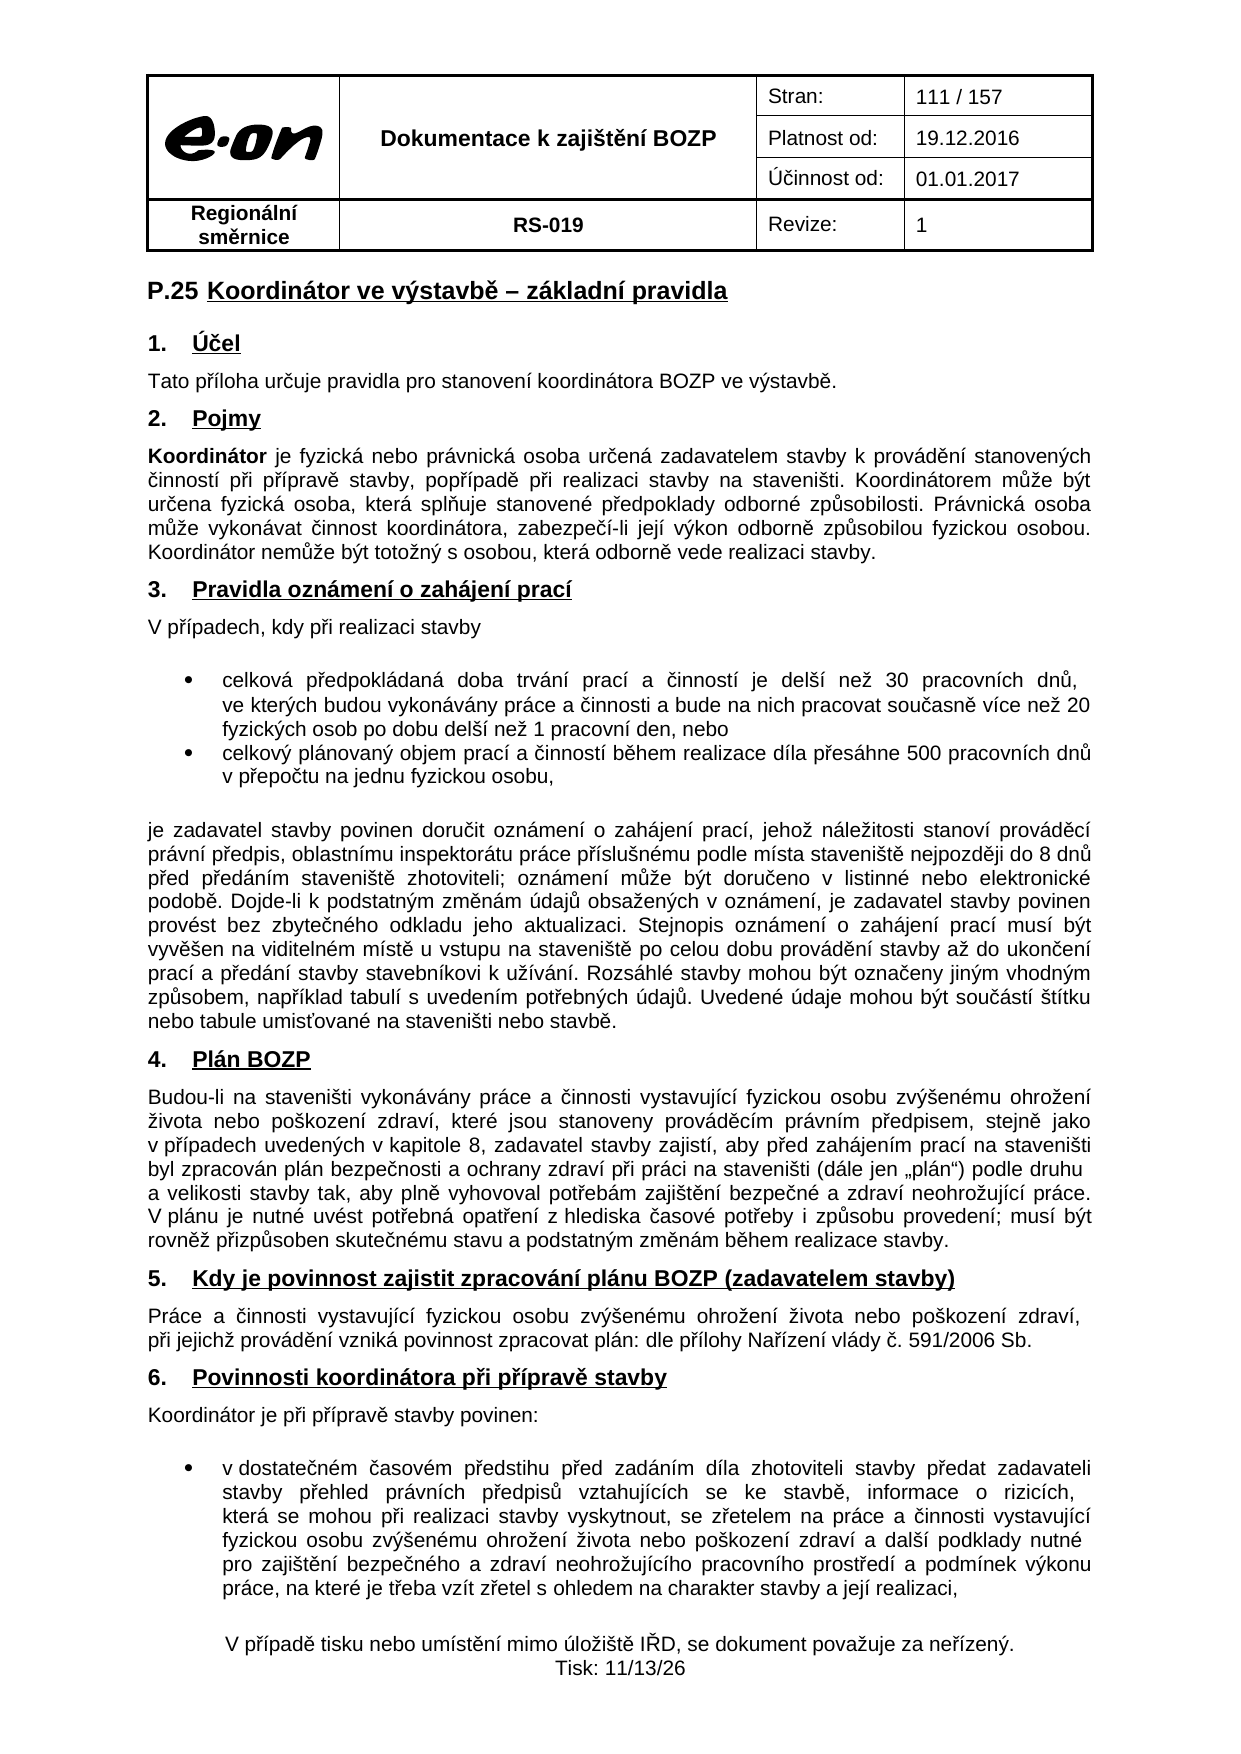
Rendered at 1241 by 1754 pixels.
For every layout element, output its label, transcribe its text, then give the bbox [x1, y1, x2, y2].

title Kdy je povinnost zajistit zpracování plánu BOZP (zadavatelem stavby) [148, 1265, 1092, 1291]
text V případech, kdy při realizaci stavby [148, 615, 1092, 639]
title Pojmy [148, 405, 1092, 432]
text Koordinátor je fyzická nebo právnická osoba určená zadavatelem stavby k provádění stanovených činností při přípravě stavby, popřípadě při realizaci stavby na staveništi. Koordinátorem může být určena fyzická osoba, která splňuje stanovené předpoklady odborné způsobilosti. Právnická osoba může vykonávat činnost koordinátora, zabezpečí-li její výkon odborně způsobilou fyzickou osobou. Koordinátor nemůže být totožný s osobou, která odborně vede realizaci stavby. [148, 444, 1092, 564]
list celková předpokládaná doba trvání prací a činností je delší než 30 pracovních dnů, ve kterých budou vykonávány práce a činnosti a bude na nich pracovat současně více než 20 fyzických osob po dobu delší než 1 pracovní den, nebo [185, 668, 1092, 740]
list v dostatečném časovém předstihu před zadáním díla zhotoviteli stavby předat zadavateli stavby přehled právních předpisů vztahujících se ke stavbě, informace o rizicích, která se mohou při realizaci stavby vyskytnout, se zřetelem na práce a činnosti vystavující fyzickou osobu zvýšenému ohrožení života nebo poškození zdraví a další podklady nutné pro zajištění bezpečného a zdraví neohrožujícího pracovního prostředí a podmínek výkonu práce, na které je třeba vzít zřetel s ohledem na charakter stavby a její realizaci, [185, 1456, 1092, 1600]
text Práce a činnosti vystavující fyzickou osobu zvýšenému ohrožení života nebo poškození zdraví, při jejichž provádění vzniká povinnost zpracovat plán: dle přílohy Nařízení vlády č. 591/2006 Sb. [148, 1303, 1092, 1351]
title Plán BOZP [148, 1046, 1092, 1072]
list celkový plánovaný objem prací a činností během realizace díla přesáhne 500 pracovních dnů v přepočtu na jednu fyzickou osobu, [185, 740, 1092, 788]
text je zadavatel stavby povinen doručit oznámení o zahájení prací, jehož náležitosti stanoví prováděcí právní předpis, oblastnímu inspektorátu práce příslušnému podle místa staveniště nejpozději do 8 dnů před předáním staveniště zhotoviteli; oznámení může být doručeno v listinné nebo elektronické podobě. Dojde-li k podstatným změnám údajů obsažených v oznámení, je zadavatel stavby povinen provést bez zbytečného odkladu jeho aktualizaci. Stejnopis oznámení o zahájení prací musí být vyvěšen na viditelném místě u vstupu na staveniště po celou dobu provádění stavby až do ukončení prací a předání stavby stavebníkovi k užívání. Rozsáhlé stavby mohou být označeny jiným vhodným způsobem, například tabulí s uvedením potřebných údajů. Uvedené údaje mohou být součástí štítku nebo tabule umisťované na staveništi nebo stavbě. [148, 817, 1092, 1033]
title Povinnosti koordinátora při přípravě stavby [148, 1364, 1092, 1390]
title Účel [148, 330, 1092, 356]
text Budou-li na staveništi vykonávány práce a činnosti vystavující fyzickou osobu zvýšenému ohrožení života nebo poškození zdraví, které jsou stanoveny prováděcím právním předpisem, stejně jako v případech uvedených v kapitole 8, zadavatel stavby zajistí, aby před zahájením prací na staveništi byl zpracován plán bezpečnosti a ochrany zdraví při práci na staveništi (dále jen „plán“) podle druhu a velikosti stavby tak, aby plně vyhovoval potřebám zajištění bezpečné a zdraví neohrožující práce. V plánu je nutné uvést potřebná opatření z hlediska časové potřeby i způsobu provedení; musí být rovněž přizpůsoben skutečnému stavu a podstatným změnám během realizace stavby. [148, 1084, 1092, 1252]
text Koordinátor ve výstavbě – základní pravidla [147, 276, 1092, 305]
title Pravidla oznámení o zahájení prací [148, 576, 1092, 603]
text Koordinátor je při přípravě stavby povinen: [148, 1403, 1092, 1427]
text Tato příloha určuje pravidla pro stanovení koordinátora BOZP ve výstavbě. [148, 369, 1092, 393]
